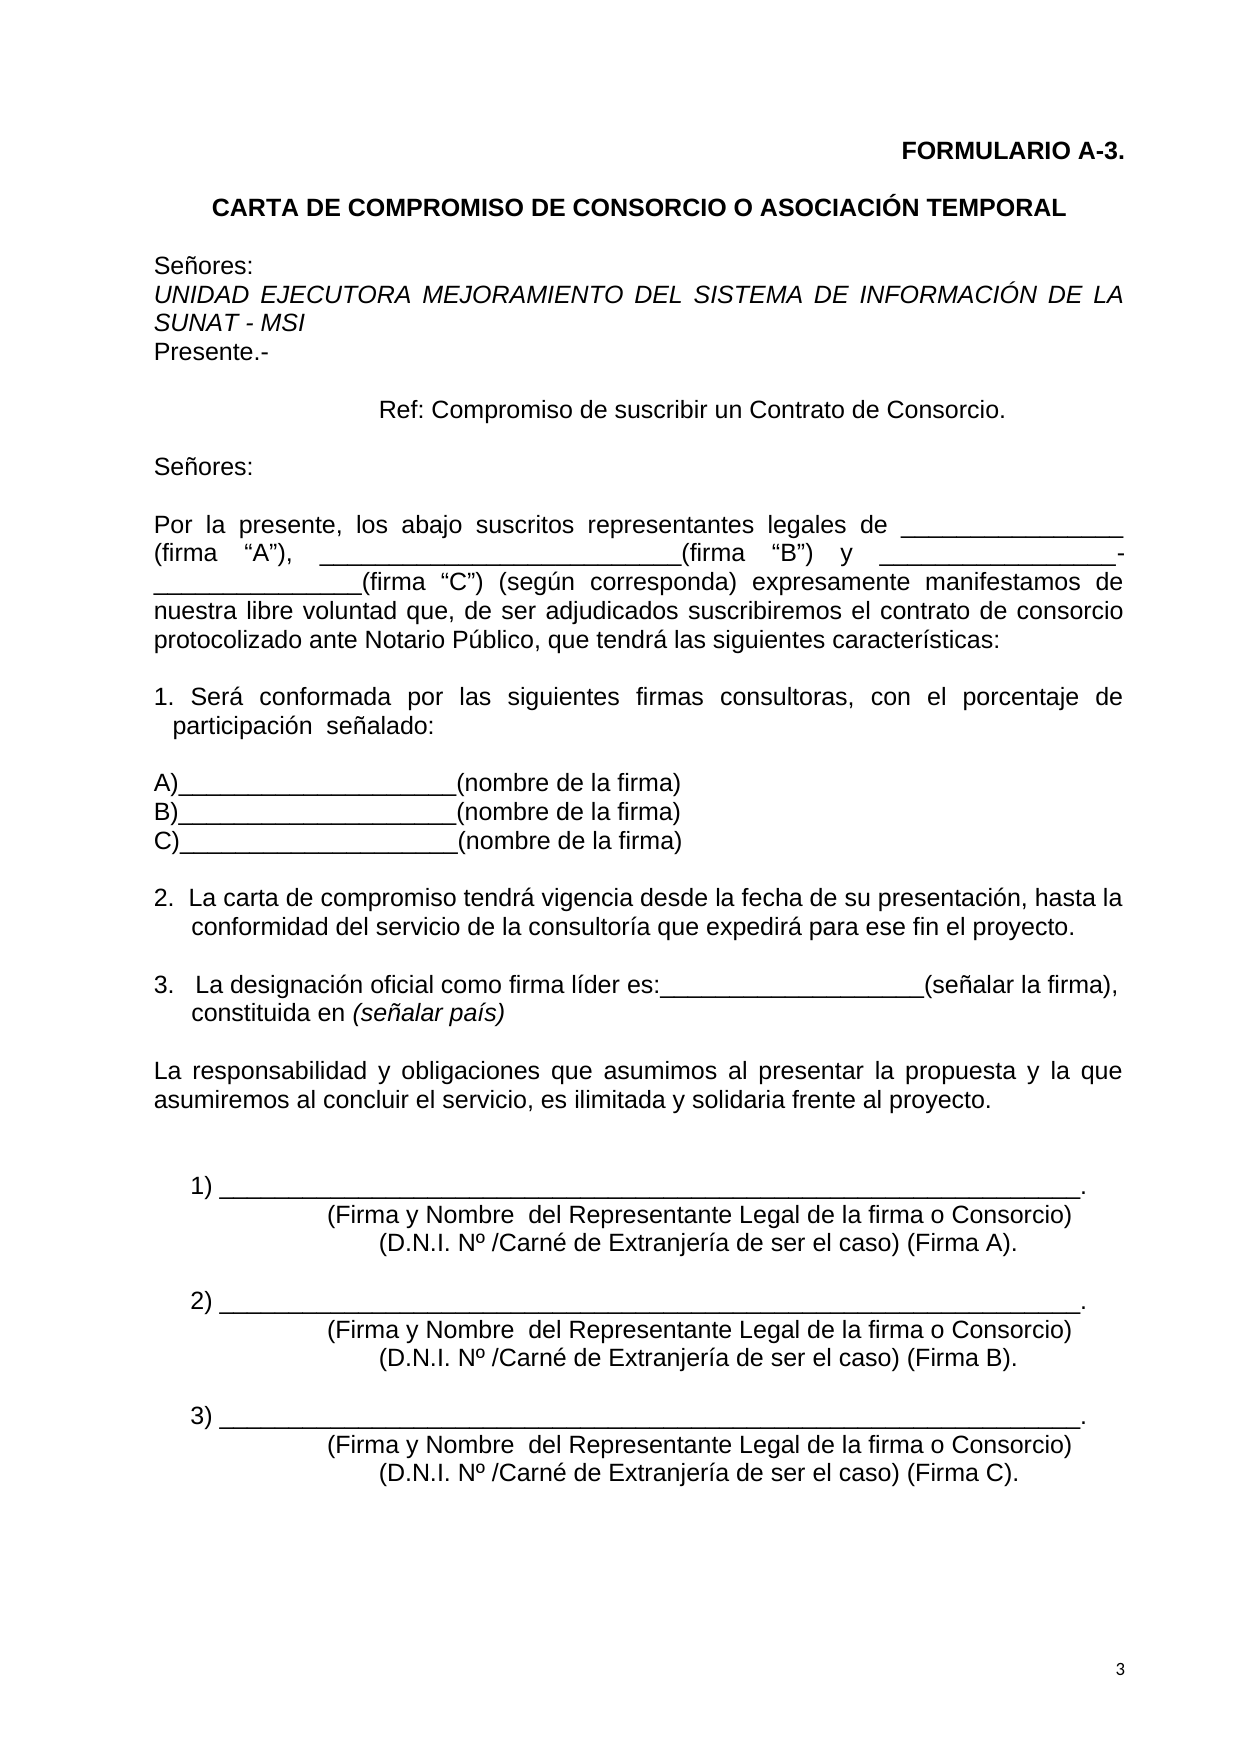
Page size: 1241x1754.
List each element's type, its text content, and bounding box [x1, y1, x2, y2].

text Por la presente, los abajo suscritos representantes legales de ________________ (firma “A”), __________________________(firma “B”) y ________________________________(firma “C”) (según corresponda) expresamente manifestamos de nuestra libre voluntad que, de ser adjudicados suscribiremos el contrato de consorcio protocolizado ante Notario Público, que tendrá las siguientes características: [153, 509, 1125, 653]
text CARTA DE COMPROMISO DE CONSORCIO O ASOCIACIÓN TEMPORAL [153, 193, 1125, 222]
text (D.N.I. Nº /Carné de Extranjería de ser el caso) (Firma C). [153, 1458, 1125, 1487]
text FORMULARIO A-3. [153, 136, 1125, 164]
text Presente.- [153, 337, 1125, 366]
text 1) ______________________________________________________________. [153, 1171, 1125, 1199]
text (Firma y Nombre del Representante Legal de la firma o Consorcio) [153, 1429, 1125, 1458]
text UNIDAD EJECUTORA MEJORAMIENTO DEL SISTEMA DE INFORMACIÓN DE LA SUNAT - MSI [153, 279, 1125, 337]
text (Firma y Nombre del Representante Legal de la firma o Consorcio) [153, 1314, 1125, 1343]
text (Firma y Nombre del Representante Legal de la firma o Consorcio) [153, 1199, 1125, 1228]
text 3) ______________________________________________________________. [153, 1401, 1125, 1429]
text C)____________________(nombre de la firma) [153, 826, 1125, 854]
text 2) ______________________________________________________________. [153, 1286, 1125, 1314]
text B)____________________(nombre de la firma) [153, 797, 1139, 826]
text 3. La designación oficial como firma líder es:___________________(señalar la firma), constituida en (señalar país) [153, 969, 1125, 1027]
text 1. Será conformada por las siguientes firmas consultoras, con el porcentaje de participación señalado: [153, 682, 1125, 739]
text Señores: [153, 251, 1125, 279]
text Señores: [153, 452, 1125, 481]
text (D.N.I. Nº /Carné de Extranjería de ser el caso) (Firma A). [153, 1228, 1125, 1257]
text Ref: Compromiso de suscribir un Contrato de Consorcio. [153, 394, 1125, 423]
text 2. La carta de compromiso tendrá vigencia desde la fecha de su presentación, hasta la conformidad del servicio de la consultoría que expedirá para ese fin el proyecto. [153, 883, 1125, 941]
text La responsabilidad y obligaciones que asumimos al presentar la propuesta y la que asumiremos al concluir el servicio, es ilimitada y solidaria frente al proyecto. [153, 1056, 1125, 1113]
text A)____________________(nombre de la firma) [153, 768, 1125, 797]
text (D.N.I. Nº /Carné de Extranjería de ser el caso) (Firma B). [153, 1343, 1125, 1372]
